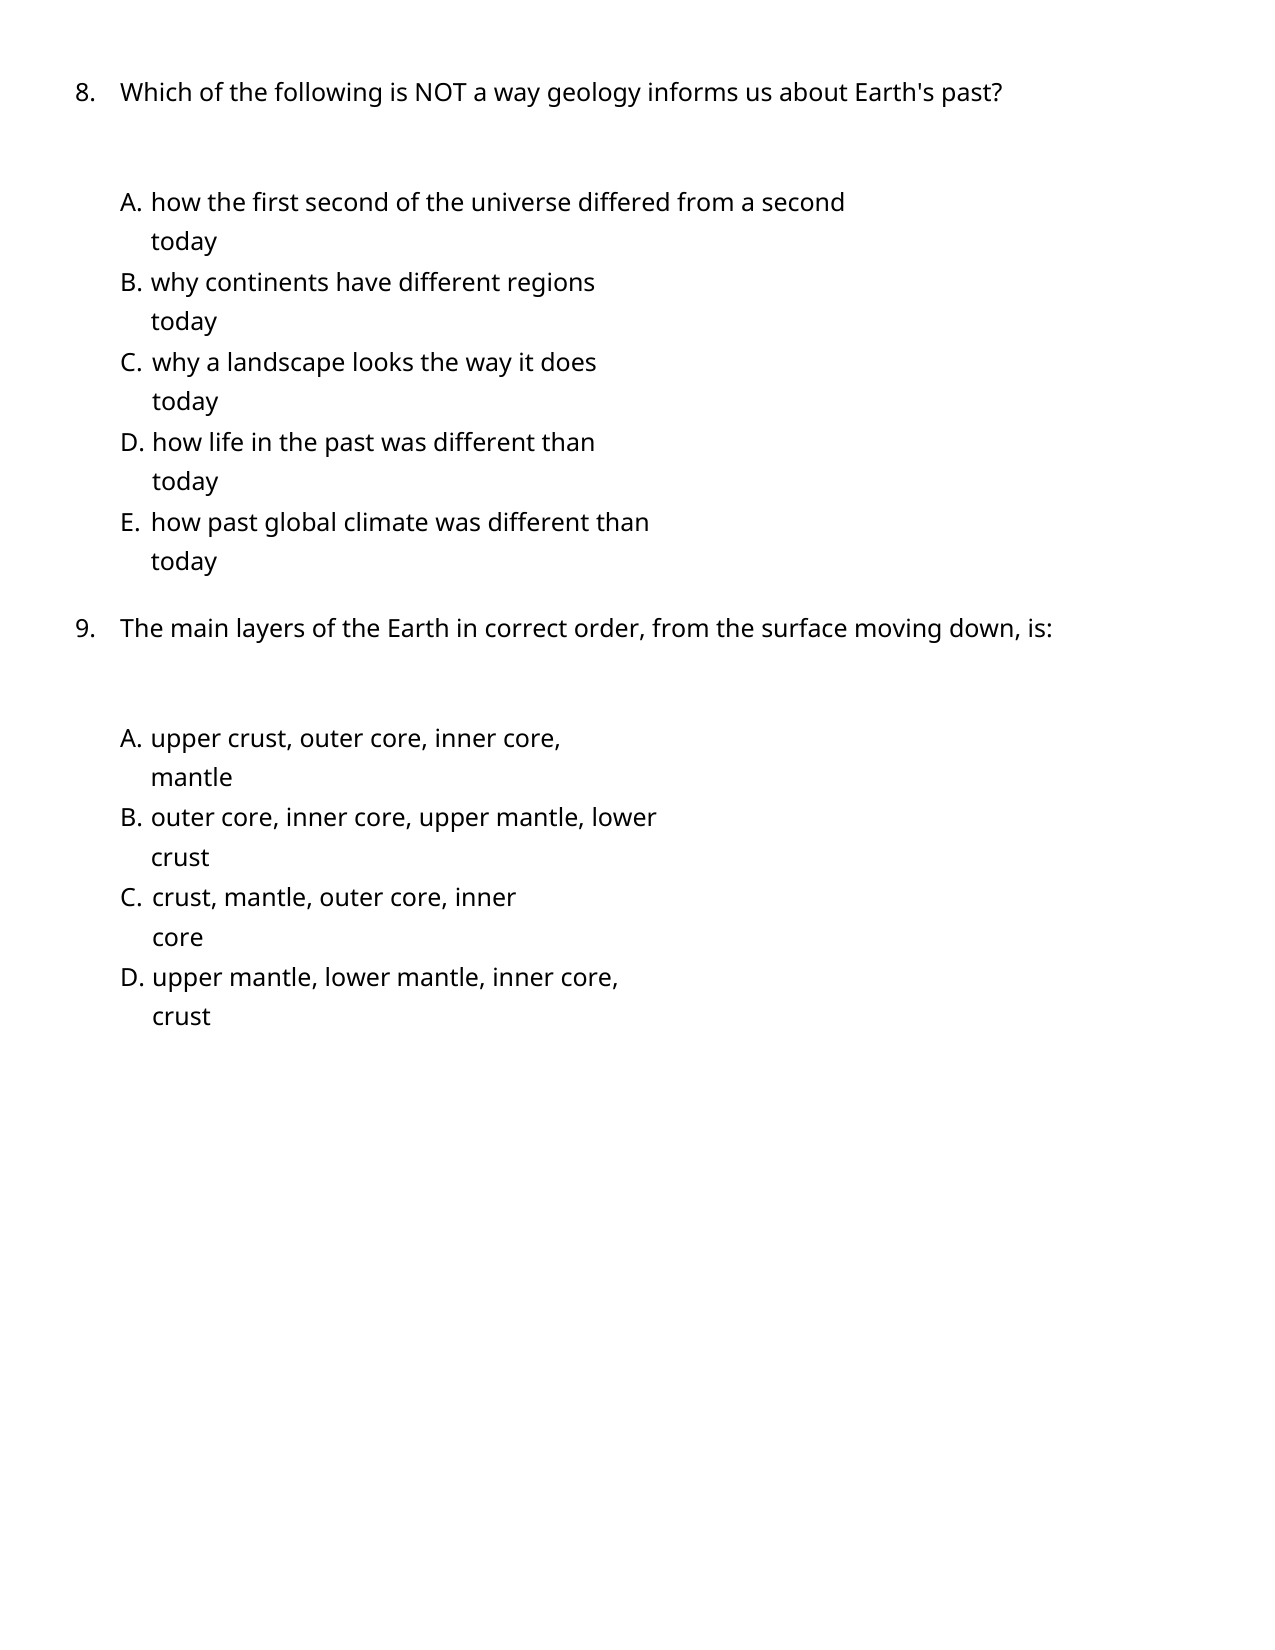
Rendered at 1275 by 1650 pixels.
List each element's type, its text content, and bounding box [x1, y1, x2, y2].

table_header Which of the following is NOT a way geology informs us about Earth's past? [120, 75, 1200, 581]
table_header The main layers of the Earth in correct order, from the surface moving down, is: [120, 611, 1200, 1037]
table_header 9. [75, 611, 120, 1037]
table_header 8. [75, 75, 120, 581]
